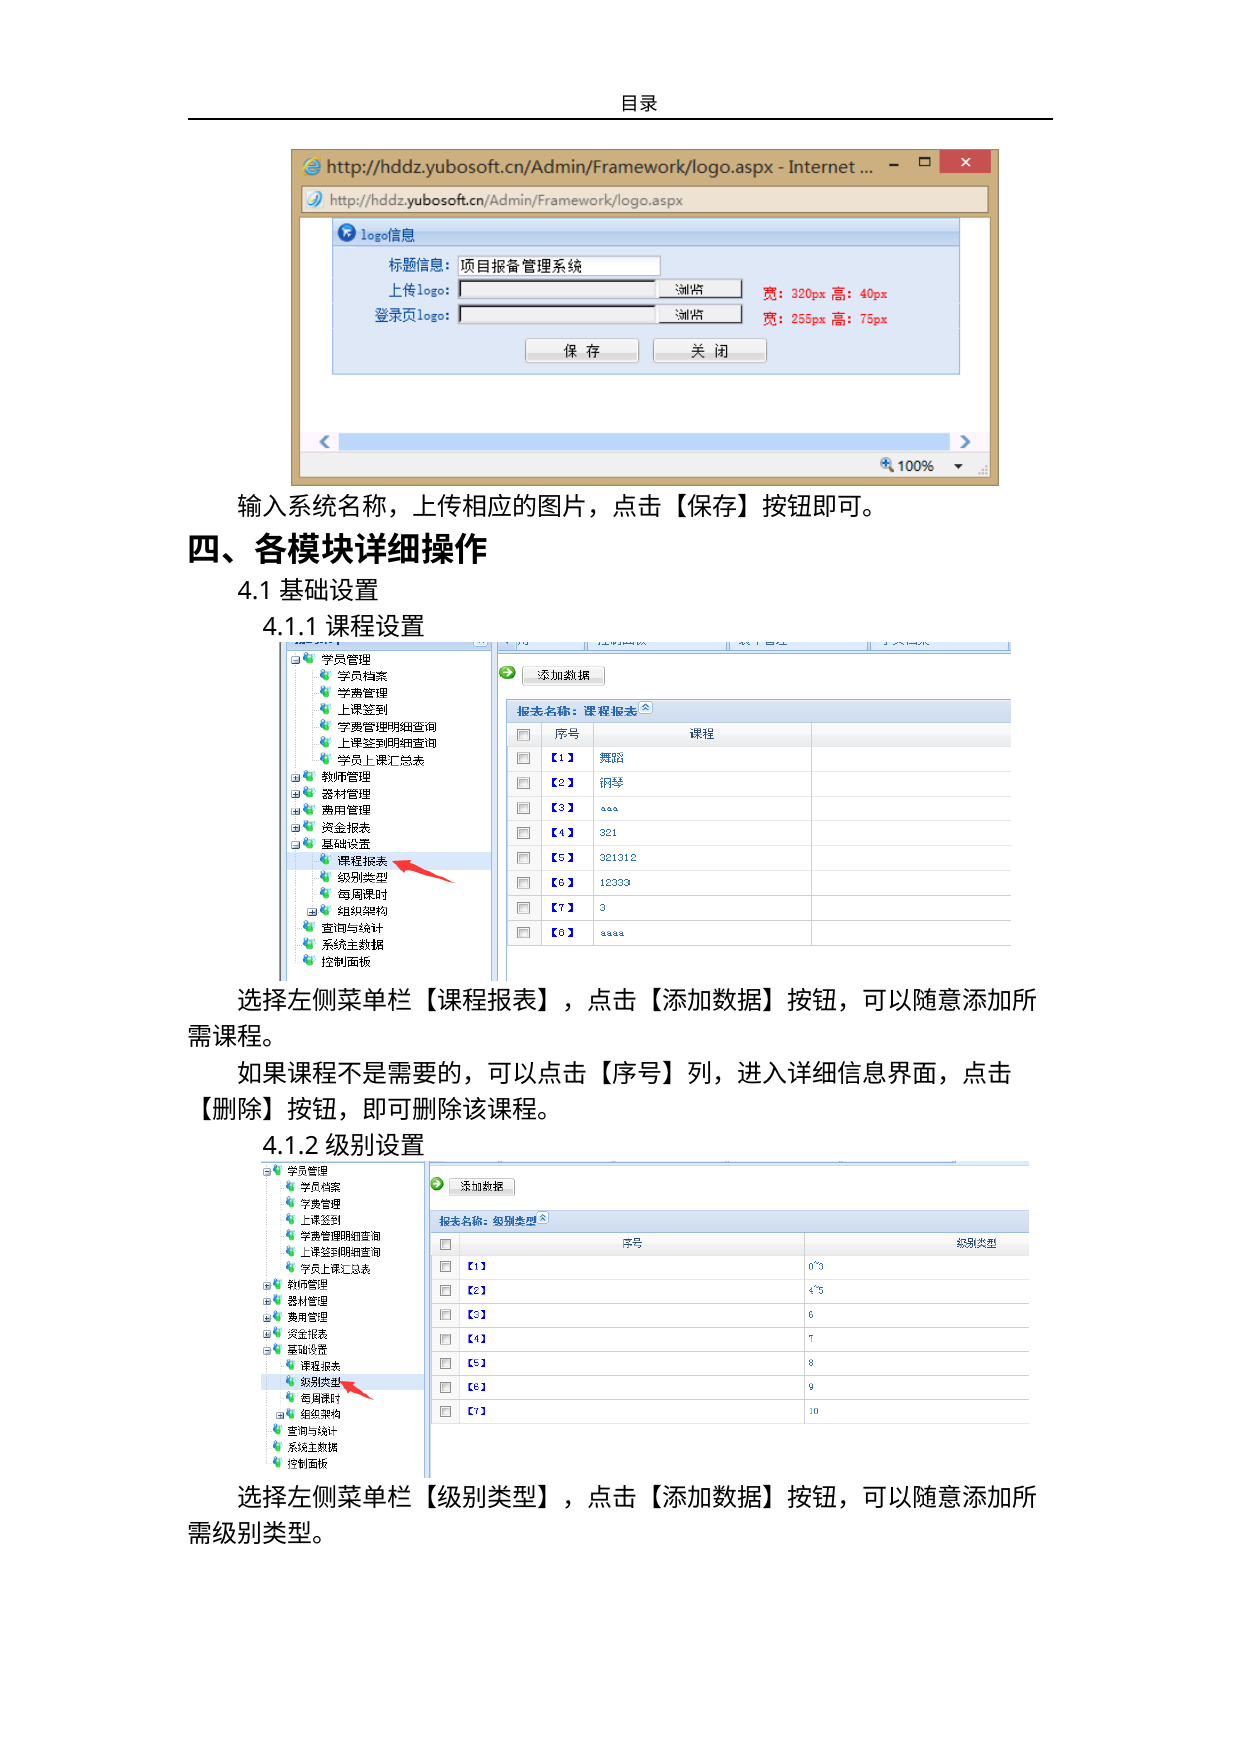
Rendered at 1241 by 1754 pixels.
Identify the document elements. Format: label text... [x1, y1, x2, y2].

picture [261, 1161, 1029, 1478]
subtitle 4.1.2 级别设置 [187, 1126, 1053, 1162]
text 如果课程不是需要的，可以点击【序号】列，进入详细信息界面，点击【删除】按钮，即可删除该课程。 [187, 1053, 1053, 1126]
subtitle 四、各模块详细操作 [187, 522, 1053, 571]
subtitle 4.1.1 课程设置 [187, 607, 1053, 643]
picture [279, 642, 1011, 981]
subtitle 4.1 基础设置 [187, 571, 1053, 607]
text 选择左侧菜单栏【级别类型】，点击【添加数据】按钮，可以随意添加所需级别类型。 [187, 1478, 1053, 1550]
text 选择左侧菜单栏【课程报表】，点击【添加数据】按钮，可以随意添加所需课程。 [187, 981, 1053, 1053]
text 输入系统名称，上传相应的图片，点击【保存】按钮即可。 [237, 486, 1053, 522]
picture [291, 149, 999, 486]
